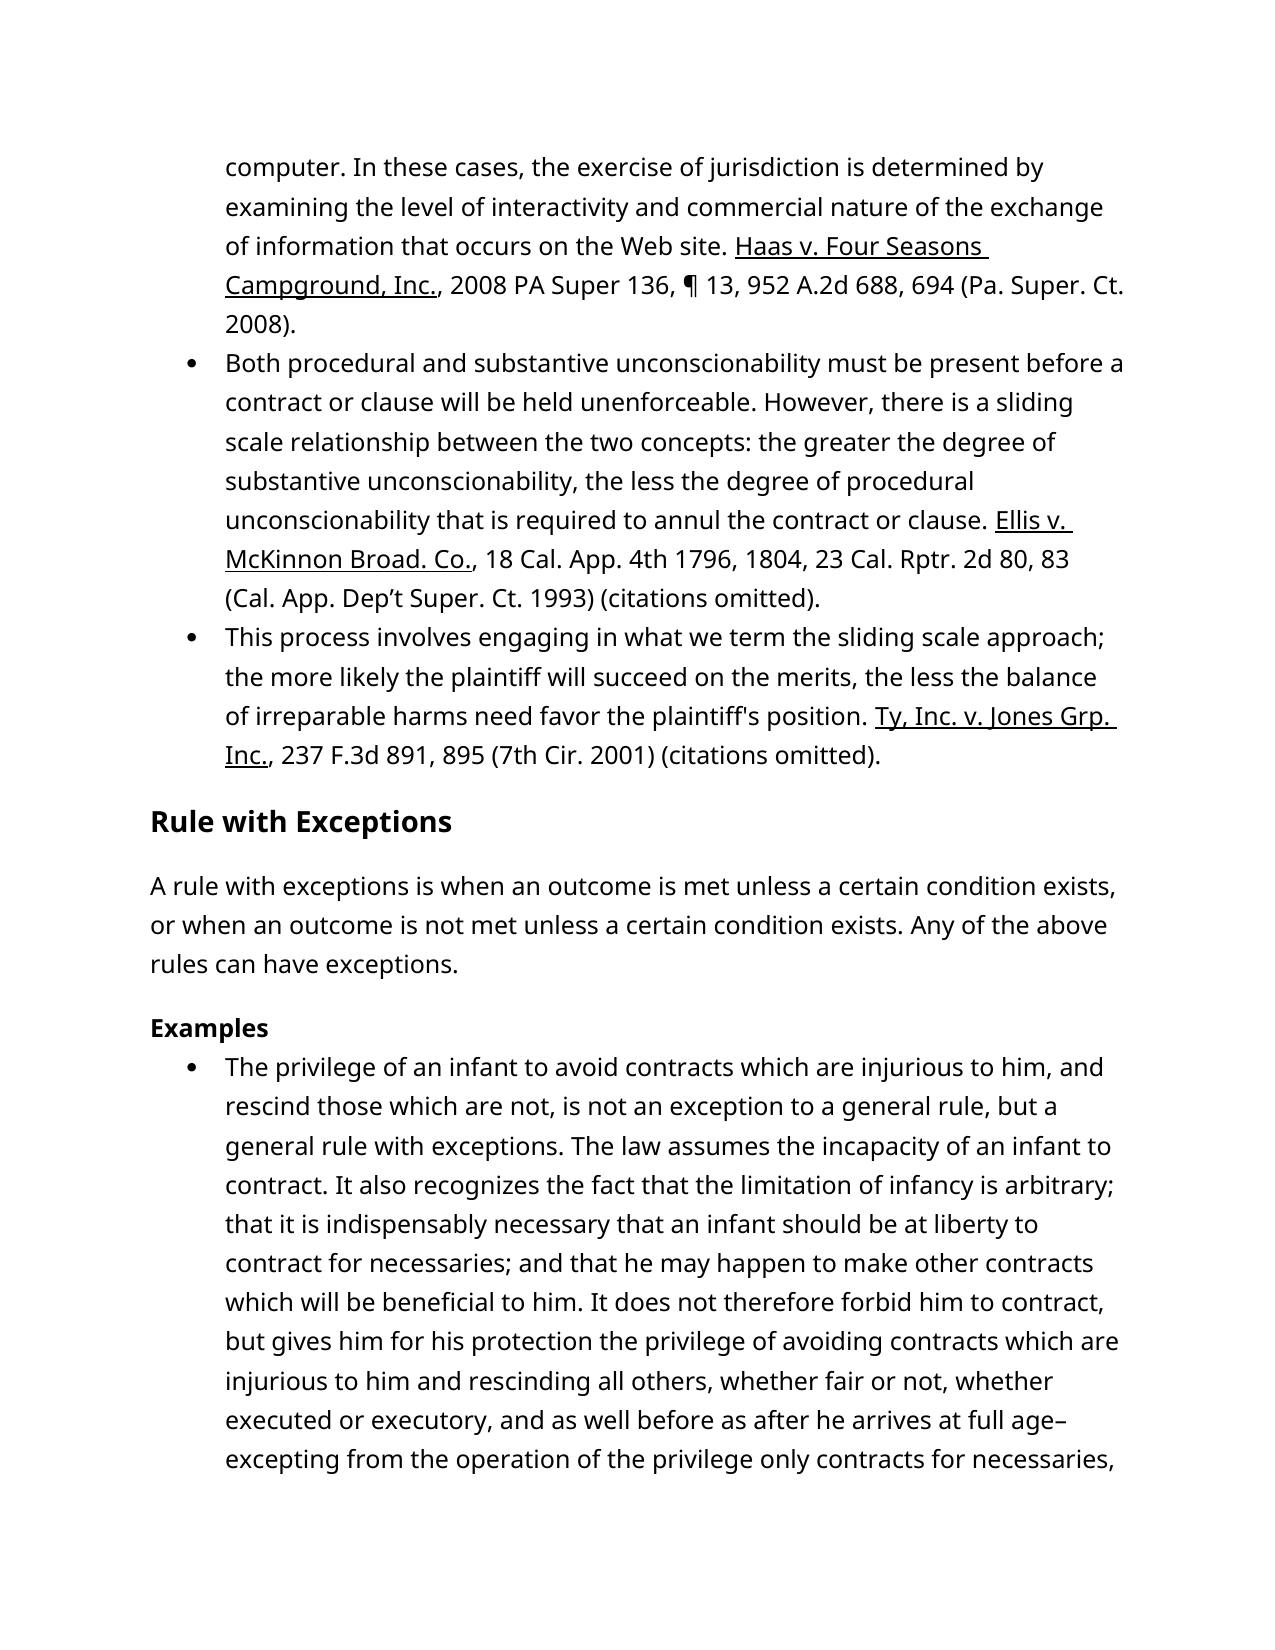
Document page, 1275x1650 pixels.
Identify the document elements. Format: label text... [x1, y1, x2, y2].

list Both procedural and substantive unconscionability must be present before a contract or clause will be held unenforceable. However, there is a sliding scale relationship between the two concepts: the greater the degree of substantive unconscionability, the less the degree of procedural unconscionability that is required to annul the contract or clause. Ellis v. McKinnon Broad. Co., 18 Cal. App. 4th 1796, 1804, 23 Cal. Rptr. 2d 80, 83 (Cal. App. Dep’t Super. Ct. 1993) (citations omitted). [187, 346, 1125, 615]
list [187, 1050, 1125, 1476]
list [187, 150, 1125, 341]
subtitle Examples [150, 1011, 1125, 1045]
subtitle Rule with Exceptions [150, 802, 1125, 841]
text A rule with exceptions is when an outcome is met unless a certain condition exists, or when an outcome is not met unless a certain condition exists. Any of the above rules can have exceptions. [150, 868, 1125, 981]
list This process involves engaging in what we term the sliding scale approach; the more likely the plaintiff will succeed on the merits, the less the balance of irreparable harms need favor the plaintiff's position. Ty, Inc. v. Jones Grp. Inc., 237 F.3d 891, 895 (7th Cir. 2001) (citations omitted). [187, 620, 1125, 772]
